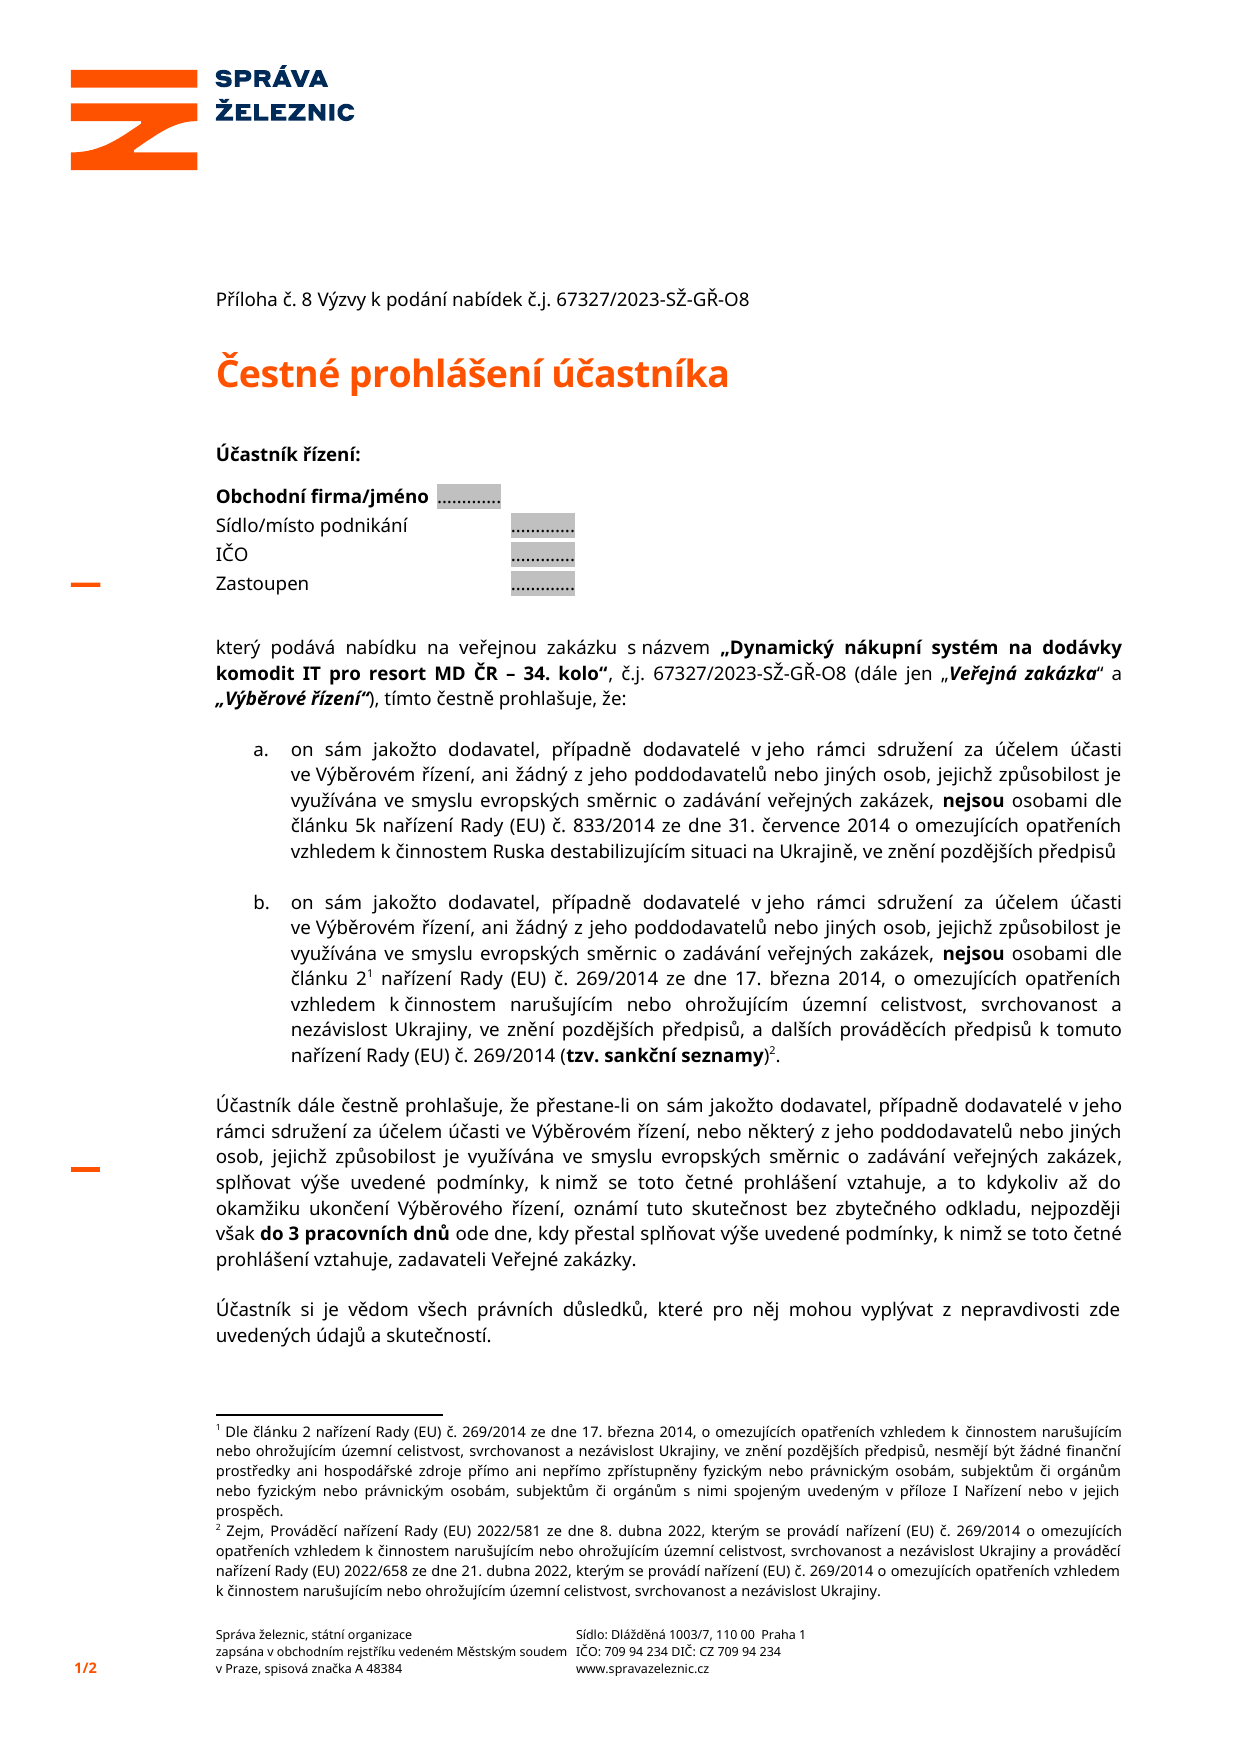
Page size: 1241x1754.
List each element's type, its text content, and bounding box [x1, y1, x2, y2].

text Účastník dále čestně prohlašuje, že přestane-li on sám jakožto dodavatel, případně dodavatelé v jeho rámci sdružení za účelem účasti ve Výběrovém řízení, nebo některý z jeho poddodavatelů nebo jiných osob, jejichž způsobilost je využívána ve smyslu evropských směrnic o zadávání veřejných zakázek, splňovat výše uvedené podmínky, k nimž se toto četné prohlášení vztahuje, a to kdykoliv až do okamžiku ukončení Výběrového řízení, oznámí tuto skutečnost bez zbytečného odkladu, nejpozději však do 3 pracovních dnů ode dne, kdy přestal splňovat výše uvedené podmínky, k nimž se toto četné prohlášení vztahuje, zadavateli Veřejné zakázky. [216, 1093, 1122, 1271]
list on sám jakožto dodavatel, případně dodavatelé v jeho rámci sdružení za účelem účasti ve Výběrovém řízení, ani žádný z jeho poddodavatelů nebo jiných osob, jejichž způsobilost je využívána ve smyslu evropských směrnic o zadávání veřejných zakázek, nejsou osobami dle článku 5k nařízení Rady (EU) č. 833/2014 ze dne 31. července 2014 o omezujících opatřeních vzhledem k činnostem Ruska destabilizujícím situaci na Ukrajině, ve znění pozdějších předpisů [253, 736, 1122, 864]
text který podává nabídku na veřejnou zakázku s názvem „Dynamický nákupní systém na dodávky komodit IT pro resort MD ČR – 34. kolo“, č.j. 67327/2023-SŽ-GŘ-O8 (dále jen „Veřejná zakázka“ a „Výběrové řízení“), tímto čestně prohlašuje, že: [216, 634, 1122, 711]
text Účastník si je vědom všech právních důsledků, které pro něj mohou vyplývat z nepravdivosti zde uvedených údajů a skutečností. [216, 1296, 1122, 1347]
text Obchodní firma/jméno …………. [216, 481, 1122, 509]
text IČO …………. [216, 538, 1122, 567]
text Příloha č. 8 Výzvy k podání nabídek č.j. 67327/2023-SŽ-GŘ-O8 [216, 286, 1122, 311]
text Účastník řízení: [216, 437, 1122, 468]
list on sám jakožto dodavatel, případně dodavatelé v jeho rámci sdružení za účelem účasti ve Výběrovém řízení, ani žádný z jeho poddodavatelů nebo jiných osob, jejichž způsobilost je využívána ve smyslu evropských směrnic o zadávání veřejných zakázek, nejsou osobami dle článku 2 nařízení Rady (EU) č. 269/2014 ze dne 17. března 2014, o omezujících opatřeních vzhledem k činnostem narušujícím nebo ohrožujícím územní celistvost, svrchovanost a nezávislost Ukrajiny, ve znění pozdějších předpisů, a dalších prováděcích předpisů k tomuto nařízení Rady (EU) č. 269/2014 (tzv. sankční seznamy). [253, 889, 1122, 1068]
text Sídlo/místo podnikání …………. [216, 509, 1122, 538]
subtitle Čestné prohlášení účastníka [216, 347, 1122, 398]
text Zastoupen …………. [216, 567, 1122, 596]
